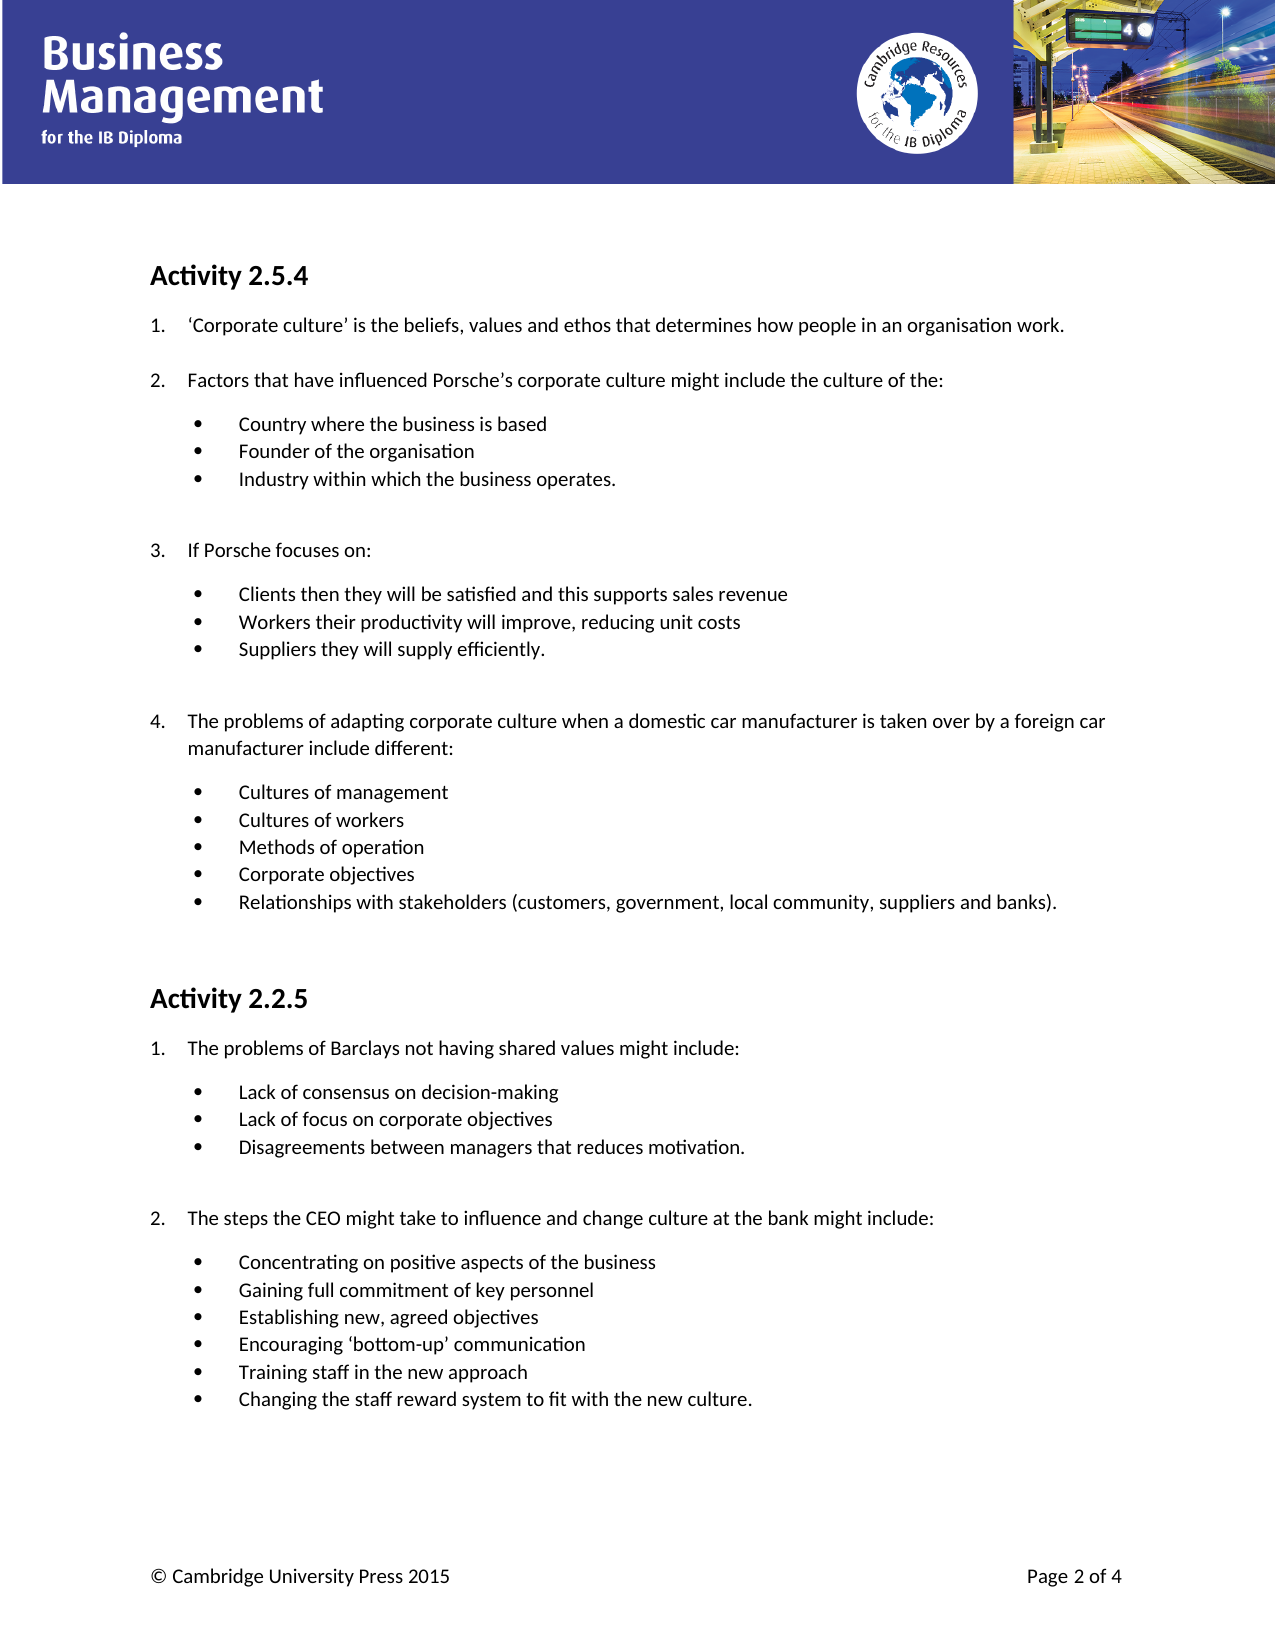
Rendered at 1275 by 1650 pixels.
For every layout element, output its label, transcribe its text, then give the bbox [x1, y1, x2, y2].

list Corporate objectives [194, 862, 1125, 887]
list Lack of focus on corporate objectives [194, 1106, 1125, 1132]
list Workers their productivity will improve, reducing unit costs [194, 609, 1125, 634]
list Industry within which the business operates. [194, 466, 1125, 492]
list Founder of the organisation [194, 439, 1125, 464]
list Clients then they will be satisfied and this supports sales revenue [194, 582, 1125, 607]
list Gaining full commitment of key personnel [194, 1277, 1125, 1302]
list Suppliers they will supply efficiently. [194, 636, 1125, 662]
list Training staff in the new approach [194, 1359, 1125, 1384]
list Concentrating on positive aspects of the business [194, 1249, 1125, 1275]
text Activity 2.5.4 [150, 257, 1125, 293]
list ‘Corporate culture’ is the beliefs, values and ethos that determines how people in an organisation work. [150, 312, 1125, 338]
list If Porsche focuses on: [150, 538, 1125, 563]
list The problems of adapting corporate culture when a domestic car manufacturer is taken over by a foreign car manufacturer include different: [150, 708, 1125, 761]
list Disagreements between managers that reduces motivation. [194, 1134, 1125, 1159]
list Lack of consensus on decision-making [194, 1079, 1125, 1104]
picture [2, 0, 1275, 184]
list The problems of Barclays not having shared values might include: [150, 1035, 1125, 1060]
list Country where the business is based [194, 411, 1125, 437]
list Methods of operation [194, 834, 1125, 859]
list Factors that have influenced Porsche’s corporate culture might include the culture of the: [150, 367, 1125, 393]
text Activity 2.2.5 [150, 980, 1125, 1016]
list Relationships with stakeholders (customers, government, local community, suppliers and banks). [194, 889, 1125, 914]
list Changing the staff reward system to fit with the new culture. [194, 1386, 1125, 1412]
list Encouraging ‘bottom-up’ communication [194, 1332, 1125, 1357]
list Establishing new, agreed objectives [194, 1304, 1125, 1329]
list Cultures of management [194, 779, 1125, 805]
list Cultures of workers [194, 807, 1125, 832]
list The steps the CEO might take to influence and change culture at the bank might include: [150, 1205, 1125, 1231]
